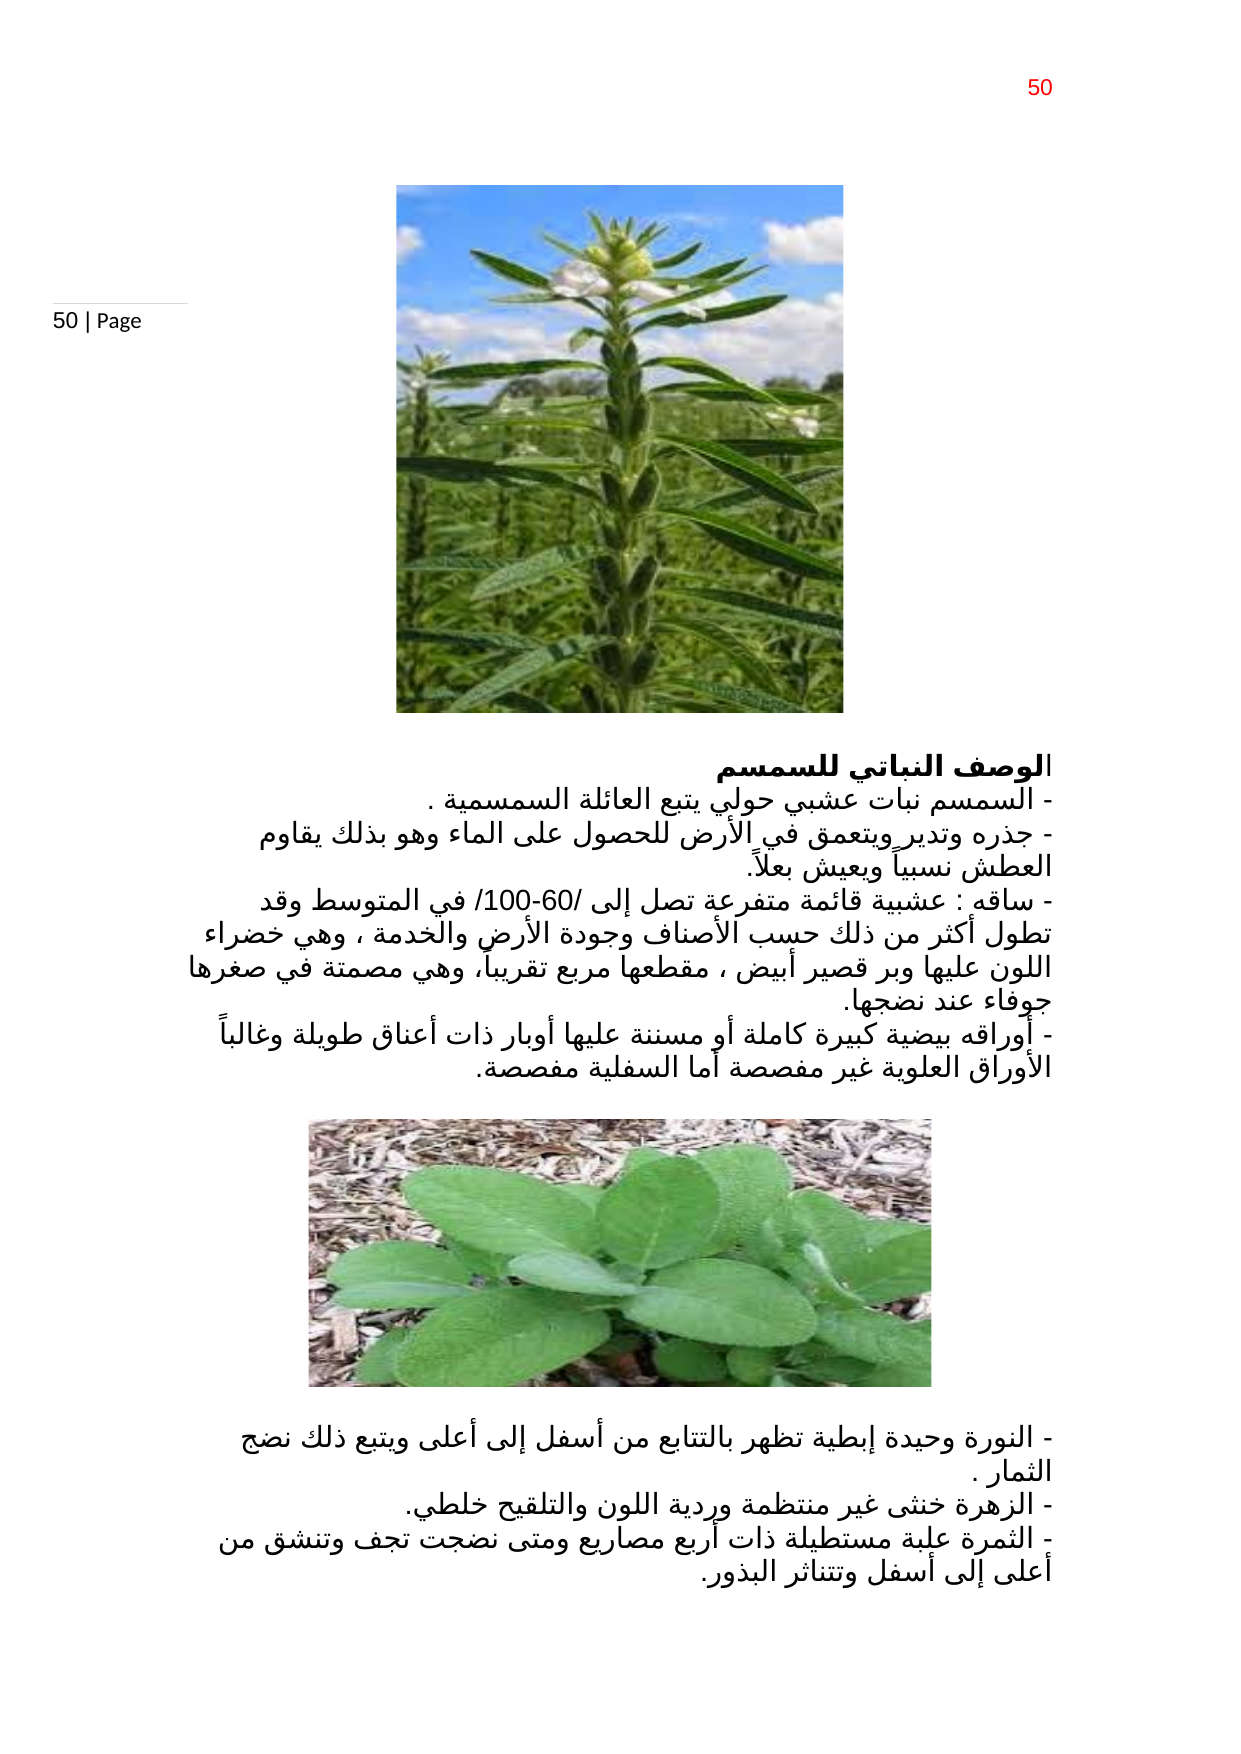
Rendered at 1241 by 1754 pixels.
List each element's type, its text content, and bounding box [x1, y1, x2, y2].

picture [308, 1119, 932, 1387]
picture [396, 185, 844, 713]
text الوصف النباتي للسمسم - السمسم نبات عشبي حولي يتبع العائلة السمسمية . - جذره وتدير ويتعمق في الأرض للحصول على الماء وهو بذلك يقاوم العطش نسبياً ويعيش بعلاً. - ساقه : عشبية قائمة متفرعة تصل إلى /60-100/ في المتوسط وقد تطول أكثر من ذلك حسب الأصناف وجودة الأرض والخدمة ، وهي خضراء اللون عليها وبر قصير أبيض ، مقطعها مربع تقريباً، وهي مصمتة في صغرها جوفاء عند نضجها. - أوراقه بيضية كبيرة كاملة أو مسننة عليها أوبار ذات أعناق طويلة وغالباً الأوراق العلوية غير مفصصة أما السفلية مفصصة. [187, 749, 1053, 1084]
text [187, 1387, 1053, 1588]
